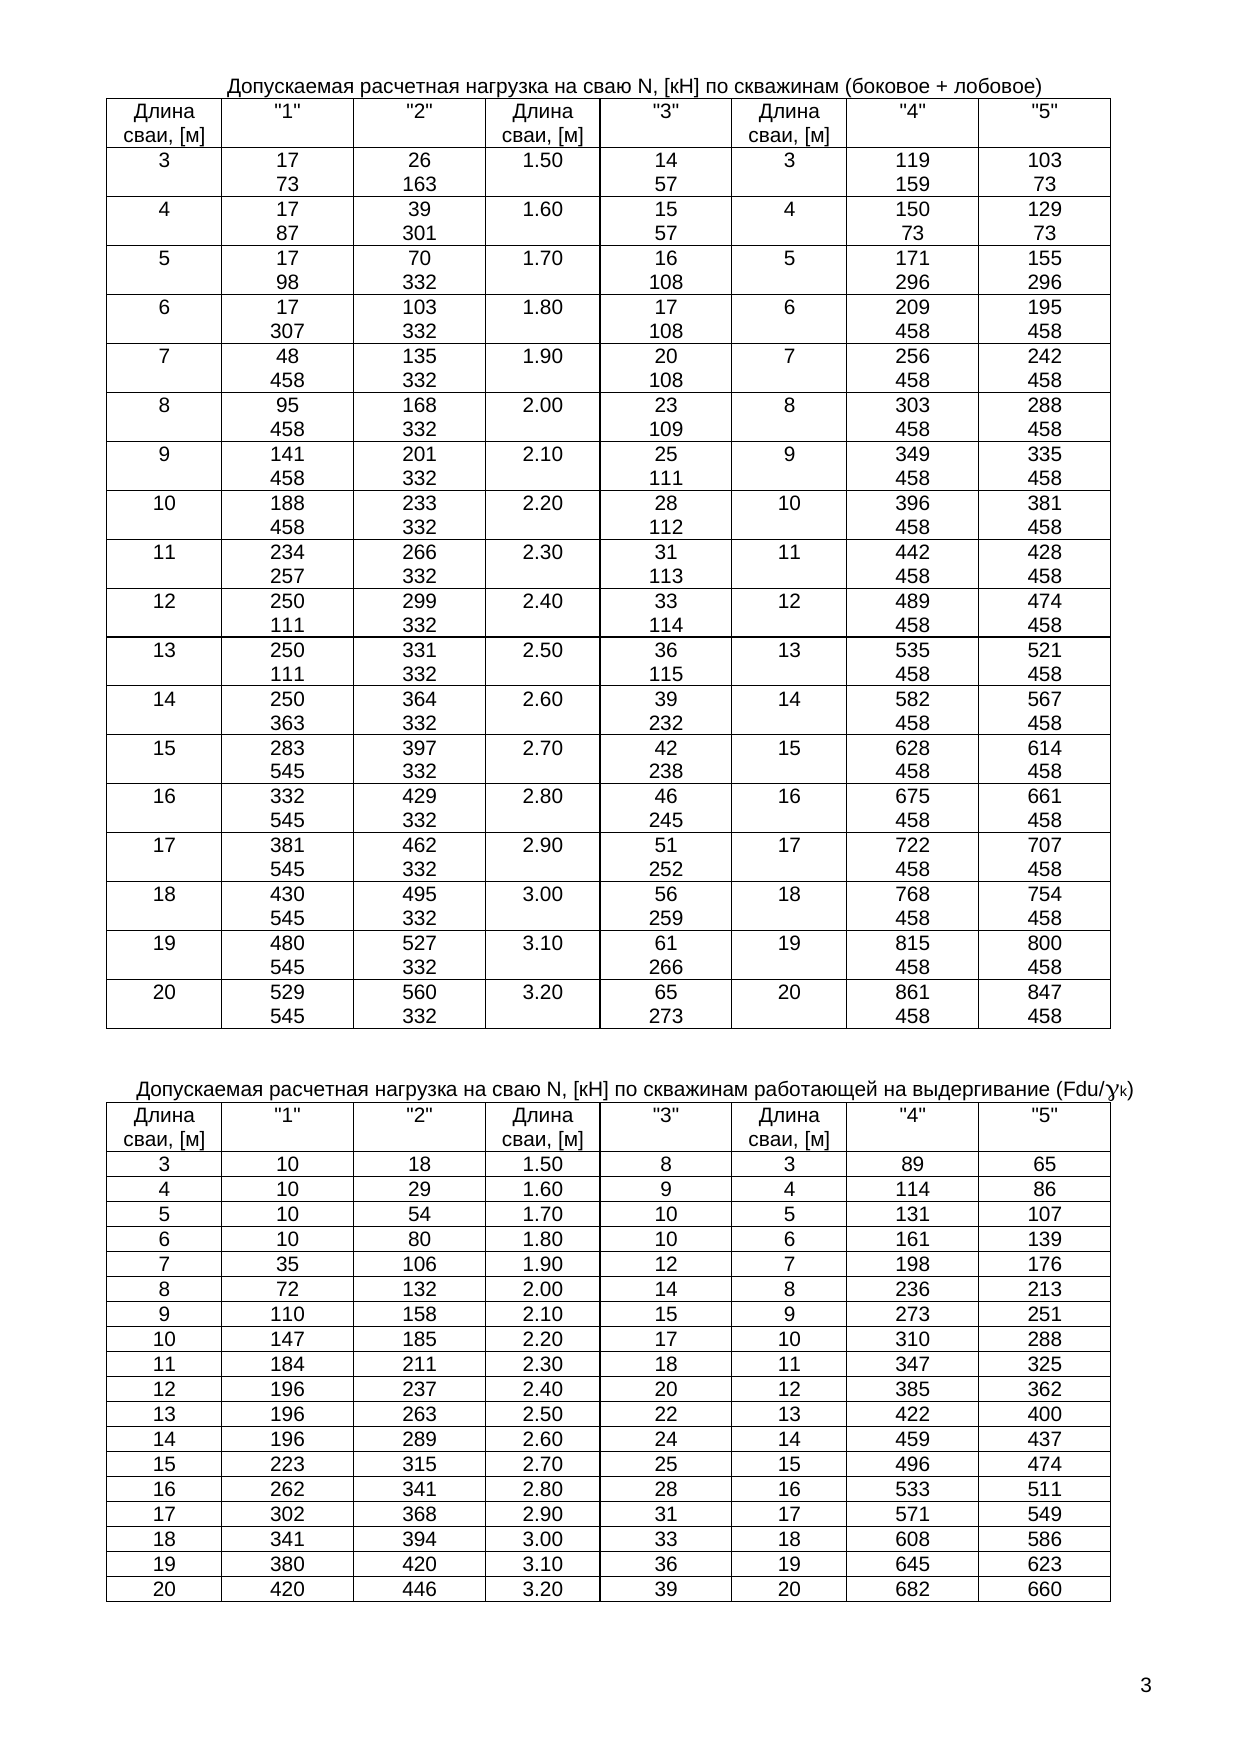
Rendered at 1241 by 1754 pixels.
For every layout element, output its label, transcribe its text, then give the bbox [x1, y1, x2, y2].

table_cell 17 [107, 1502, 221, 1526]
table_cell 1.80 [486, 295, 599, 343]
table_cell 51 252 [601, 833, 731, 881]
table_cell 7 [107, 344, 221, 392]
table_cell 462 332 [354, 833, 485, 881]
table_cell 8 [107, 1277, 221, 1301]
table_cell 3.20 [486, 1577, 599, 1601]
table_cell 9 [732, 1302, 846, 1326]
table_cell 17 98 [222, 246, 353, 294]
table_cell 161 [847, 1227, 978, 1251]
table_cell 1.70 [486, 1202, 599, 1226]
table_cell 20 [732, 980, 846, 1028]
table_cell 608 [847, 1527, 978, 1551]
table_cell 446 [354, 1577, 485, 1601]
table_cell 35 [222, 1252, 353, 1276]
table_header "4" [847, 99, 978, 147]
table_cell 256 458 [847, 344, 978, 392]
table_cell 54 [354, 1202, 485, 1226]
table_cell 14 [107, 1427, 221, 1451]
table_cell 20 [107, 980, 221, 1028]
table_cell 22 [601, 1402, 731, 1426]
table_header Длина сваи, [м] [732, 1103, 846, 1151]
table_cell 3.10 [486, 1552, 599, 1576]
table_cell 16 [107, 784, 221, 832]
table_cell 19 [107, 931, 221, 979]
table_cell 325 [979, 1352, 1110, 1376]
table_cell 184 [222, 1352, 353, 1376]
table_cell 12 [107, 589, 221, 636]
table_cell 196 [222, 1377, 353, 1401]
table_cell 2.00 [486, 393, 599, 441]
table_cell 535 458 [847, 638, 978, 685]
table_cell 533 [847, 1477, 978, 1501]
table_cell 185 [354, 1327, 485, 1351]
table_cell 299 332 [354, 589, 485, 636]
table_cell 18 [732, 1527, 846, 1551]
table_cell 14 57 [601, 148, 731, 196]
table_cell 8 [732, 393, 846, 441]
table_cell 195 458 [979, 295, 1110, 343]
table_cell 586 [979, 1527, 1110, 1551]
table_cell 3.00 [486, 882, 599, 930]
table_cell 15 [732, 735, 846, 783]
table_cell 2.20 [486, 1327, 599, 1351]
table_cell 65 [979, 1152, 1110, 1176]
table_cell 196 [222, 1427, 353, 1451]
table_cell 6 [107, 1227, 221, 1251]
table_cell 14 [732, 686, 846, 734]
table_cell 251 [979, 1302, 1110, 1326]
table_header Длина сваи, [м] [732, 99, 846, 147]
table_cell 527 332 [354, 931, 485, 979]
table_cell 3.00 [486, 1527, 599, 1551]
table_cell 2.50 [486, 638, 599, 685]
table_header Длина сваи, [м] [107, 99, 221, 147]
table_cell 9 [107, 442, 221, 489]
table_cell 114 [847, 1177, 978, 1201]
table_cell 3.10 [486, 931, 599, 979]
table_cell 4 [107, 197, 221, 245]
table_cell 2.50 [486, 1402, 599, 1426]
table_cell 17 73 [222, 148, 353, 196]
table_cell 11 [107, 1352, 221, 1376]
table_cell 396 458 [847, 491, 978, 538]
table_cell 3 [107, 148, 221, 196]
table_cell 549 [979, 1502, 1110, 1526]
table_cell 17 [601, 1327, 731, 1351]
table_cell 80 [354, 1227, 485, 1251]
table_cell 2.10 [486, 1302, 599, 1326]
table_cell 1.50 [486, 1152, 599, 1176]
table_cell 33 [601, 1527, 731, 1551]
table_cell 17 [107, 833, 221, 881]
table_cell 18 [107, 1527, 221, 1551]
table_cell 42 238 [601, 735, 731, 783]
table_cell 341 [354, 1477, 485, 1501]
table_cell 158 [354, 1302, 485, 1326]
table_cell 582 458 [847, 686, 978, 734]
table_cell 420 [222, 1577, 353, 1601]
table_cell 14 [601, 1277, 731, 1301]
table_cell 368 [354, 1502, 485, 1526]
table_cell 17 307 [222, 295, 353, 343]
table_cell 754 458 [979, 882, 1110, 930]
table_cell 288 458 [979, 393, 1110, 441]
table_cell 9 [732, 442, 846, 489]
table_cell 9 [601, 1177, 731, 1201]
table_cell 2.90 [486, 1502, 599, 1526]
table_cell 722 458 [847, 833, 978, 881]
table_cell 2.00 [486, 1277, 599, 1301]
table_cell 8 [107, 393, 221, 441]
table_cell 675 458 [847, 784, 978, 832]
table_cell 5 [107, 1202, 221, 1226]
table_header "3" [601, 99, 731, 147]
table_header "5" [979, 1103, 1110, 1151]
table_cell 7 [732, 1252, 846, 1276]
table_header "3" [601, 1103, 731, 1151]
table_cell 303 458 [847, 393, 978, 441]
table_cell 302 [222, 1502, 353, 1526]
table_cell 682 [847, 1577, 978, 1601]
table_cell 31 [601, 1502, 731, 1526]
table_cell 17 87 [222, 197, 353, 245]
table_header Длина сваи, [м] [107, 1103, 221, 1151]
table_cell 2.70 [486, 1452, 599, 1476]
table_cell 223 [222, 1452, 353, 1476]
table_header "2" [354, 99, 485, 147]
table_cell 39 301 [354, 197, 485, 245]
table_cell 2.30 [486, 540, 599, 587]
table_cell 201 332 [354, 442, 485, 489]
table_cell 10 [107, 1327, 221, 1351]
table_header "1" [222, 99, 353, 147]
table_cell 628 458 [847, 735, 978, 783]
table_cell 250 363 [222, 686, 353, 734]
table_cell 103 332 [354, 295, 485, 343]
table_cell 95 458 [222, 393, 353, 441]
table_cell 847 458 [979, 980, 1110, 1028]
table_cell 10 [601, 1227, 731, 1251]
table_cell 15 57 [601, 197, 731, 245]
table_cell 26 163 [354, 148, 485, 196]
table_cell 496 [847, 1452, 978, 1476]
table_cell 188 458 [222, 491, 353, 538]
table_cell 14 [732, 1427, 846, 1451]
table_cell 4 [732, 197, 846, 245]
table_cell 6 [732, 1227, 846, 1251]
table_cell 16 108 [601, 246, 731, 294]
table_cell 13 [732, 1402, 846, 1426]
table_cell 17 [732, 833, 846, 881]
table_cell 13 [107, 1402, 221, 1426]
table_cell 397 332 [354, 735, 485, 783]
table_cell 3 [732, 148, 846, 196]
table_cell 147 [222, 1327, 353, 1351]
table_cell 242 458 [979, 344, 1110, 392]
table_cell 13 [107, 638, 221, 685]
table_cell 10 [222, 1152, 353, 1176]
table_cell 39 [601, 1577, 731, 1601]
table_cell 3 [732, 1152, 846, 1176]
table_cell 10 [601, 1202, 731, 1226]
table_cell 442 458 [847, 540, 978, 587]
table_cell 250 111 [222, 589, 353, 636]
table_cell 2.60 [486, 1427, 599, 1451]
table_cell 560 332 [354, 980, 485, 1028]
table_header "4" [847, 1103, 978, 1151]
table_cell 2.60 [486, 686, 599, 734]
table_cell 289 [354, 1427, 485, 1451]
table_cell 2.90 [486, 833, 599, 881]
table_cell 198 [847, 1252, 978, 1276]
table_cell 2.80 [486, 784, 599, 832]
table_cell 171 296 [847, 246, 978, 294]
table_cell 11 [732, 540, 846, 587]
table_cell 28 [601, 1477, 731, 1501]
table_cell 6 [107, 295, 221, 343]
table_cell 141 458 [222, 442, 353, 489]
table_cell 768 458 [847, 882, 978, 930]
table_cell 10 [732, 491, 846, 538]
table_cell 110 [222, 1302, 353, 1326]
table_cell 341 [222, 1527, 353, 1551]
table_cell 364 332 [354, 686, 485, 734]
table_cell 15 [107, 735, 221, 783]
table_cell 132 [354, 1277, 485, 1301]
table_cell 3.20 [486, 980, 599, 1028]
table_cell 129 73 [979, 197, 1110, 245]
table_cell 48 458 [222, 344, 353, 392]
table_cell 25 111 [601, 442, 731, 489]
table_cell 2.70 [486, 735, 599, 783]
table_cell 1.80 [486, 1227, 599, 1251]
table_cell 332 545 [222, 784, 353, 832]
table_cell 385 [847, 1377, 978, 1401]
table_cell 2.40 [486, 589, 599, 636]
table_cell 18 [107, 882, 221, 930]
table_cell 571 [847, 1502, 978, 1526]
table_cell 10 [107, 491, 221, 538]
table_cell 614 458 [979, 735, 1110, 783]
table_cell 7 [107, 1252, 221, 1276]
table_cell 16 [732, 784, 846, 832]
table_cell 8 [732, 1277, 846, 1301]
table_cell 18 [354, 1152, 485, 1176]
table_cell 12 [732, 589, 846, 636]
table_cell 5 [732, 246, 846, 294]
table_cell 474 458 [979, 589, 1110, 636]
table_cell 529 545 [222, 980, 353, 1028]
table_cell 168 332 [354, 393, 485, 441]
table_cell 800 458 [979, 931, 1110, 979]
table_cell 13 [732, 638, 846, 685]
table_cell 17 [732, 1502, 846, 1526]
table_cell 56 259 [601, 882, 731, 930]
table_cell 28 112 [601, 491, 731, 538]
table_cell 420 [354, 1552, 485, 1576]
table_cell 266 332 [354, 540, 485, 587]
table_cell 310 [847, 1327, 978, 1351]
table_cell 39 232 [601, 686, 731, 734]
table_cell 150 73 [847, 197, 978, 245]
table_cell 46 245 [601, 784, 731, 832]
table_cell 135 332 [354, 344, 485, 392]
table_cell 5 [732, 1202, 846, 1226]
table_cell 25 [601, 1452, 731, 1476]
table_cell 380 [222, 1552, 353, 1576]
text Допускаемая расчетная нагрузка на сваю N, [кН] по скважинам работающей на выдергивание (Fdu/k) [118, 1077, 1152, 1102]
table_cell 86 [979, 1177, 1110, 1201]
table_cell 6 [732, 295, 846, 343]
table_cell 567 458 [979, 686, 1110, 734]
table_cell 89 [847, 1152, 978, 1176]
table_header Длина сваи, [м] [486, 1103, 599, 1151]
table_cell 233 332 [354, 491, 485, 538]
table_cell 315 [354, 1452, 485, 1476]
table_cell 1.60 [486, 197, 599, 245]
table_cell 106 [354, 1252, 485, 1276]
table_cell 1.90 [486, 344, 599, 392]
table_cell 107 [979, 1202, 1110, 1226]
table_cell 288 [979, 1327, 1110, 1351]
table_cell 429 332 [354, 784, 485, 832]
table_cell 12 [601, 1252, 731, 1276]
table_cell 437 [979, 1427, 1110, 1451]
table_cell 861 458 [847, 980, 978, 1028]
table_cell 362 [979, 1377, 1110, 1401]
table_header Длина сваи, [м] [486, 99, 599, 147]
table_cell 4 [107, 1177, 221, 1201]
table_header "2" [354, 1103, 485, 1151]
table_cell 400 [979, 1402, 1110, 1426]
table_cell 15 [732, 1452, 846, 1476]
table_cell 4 [732, 1177, 846, 1201]
table_cell 61 266 [601, 931, 731, 979]
table_cell 103 73 [979, 148, 1110, 196]
table_cell 70 332 [354, 246, 485, 294]
table_cell 17 108 [601, 295, 731, 343]
table_cell 262 [222, 1477, 353, 1501]
table_cell 155 296 [979, 246, 1110, 294]
table_cell 16 [107, 1477, 221, 1501]
table_cell 707 458 [979, 833, 1110, 881]
table_cell 131 [847, 1202, 978, 1226]
table_cell 213 [979, 1277, 1110, 1301]
table_cell 645 [847, 1552, 978, 1576]
table_cell 24 [601, 1427, 731, 1451]
table_cell 72 [222, 1277, 353, 1301]
table_cell 394 [354, 1527, 485, 1551]
table_cell 2.10 [486, 442, 599, 489]
table_cell 3 [107, 1152, 221, 1176]
table_cell 11 [732, 1352, 846, 1376]
table_cell 489 458 [847, 589, 978, 636]
table_cell 331 332 [354, 638, 485, 685]
table_cell 2.40 [486, 1377, 599, 1401]
table_cell 263 [354, 1402, 485, 1426]
table_cell 459 [847, 1427, 978, 1451]
table_cell 211 [354, 1352, 485, 1376]
table_cell 15 [107, 1452, 221, 1476]
table_cell 10 [222, 1227, 353, 1251]
table_cell 33 114 [601, 589, 731, 636]
table_cell 5 [107, 246, 221, 294]
table_cell 18 [732, 882, 846, 930]
table_cell 20 108 [601, 344, 731, 392]
table_cell 2.30 [486, 1352, 599, 1376]
table_cell 7 [732, 344, 846, 392]
table_cell 12 [107, 1377, 221, 1401]
table_header "1" [222, 1103, 353, 1151]
table_cell 234 257 [222, 540, 353, 587]
table_cell 349 458 [847, 442, 978, 489]
table_cell 19 [732, 1552, 846, 1576]
table_cell 2.20 [486, 491, 599, 538]
table_cell 12 [732, 1377, 846, 1401]
table_header "5" [979, 99, 1110, 147]
table_cell 119 159 [847, 148, 978, 196]
table_cell 65 273 [601, 980, 731, 1028]
table_cell 1.70 [486, 246, 599, 294]
table_cell 29 [354, 1177, 485, 1201]
table_cell 1.90 [486, 1252, 599, 1276]
table_cell 10 [732, 1327, 846, 1351]
table_cell 19 [107, 1552, 221, 1576]
table_cell 20 [732, 1577, 846, 1601]
table_cell 20 [601, 1377, 731, 1401]
table_cell 15 [601, 1302, 731, 1326]
table_cell 480 545 [222, 931, 353, 979]
table_cell 422 [847, 1402, 978, 1426]
table_cell 18 [601, 1352, 731, 1376]
table_cell 209 458 [847, 295, 978, 343]
table_cell 815 458 [847, 931, 978, 979]
table_cell 176 [979, 1252, 1110, 1276]
table_cell 11 [107, 540, 221, 587]
table_cell 521 458 [979, 638, 1110, 685]
table_cell 10 [222, 1177, 353, 1201]
table_cell 381 458 [979, 491, 1110, 538]
table_cell 19 [732, 931, 846, 979]
table_cell 335 458 [979, 442, 1110, 489]
table_cell 430 545 [222, 882, 353, 930]
table_cell 16 [732, 1477, 846, 1501]
table_cell 1.60 [486, 1177, 599, 1201]
table_cell 14 [107, 686, 221, 734]
table_cell 236 [847, 1277, 978, 1301]
table_cell 8 [601, 1152, 731, 1176]
table_cell 347 [847, 1352, 978, 1376]
table_cell 283 545 [222, 735, 353, 783]
table_cell 2.80 [486, 1477, 599, 1501]
table_cell 1.50 [486, 148, 599, 196]
table_cell 237 [354, 1377, 485, 1401]
table_cell 36 [601, 1552, 731, 1576]
table_cell 495 332 [354, 882, 485, 930]
table_cell 139 [979, 1227, 1110, 1251]
table_cell 23 109 [601, 393, 731, 441]
table_cell 20 [107, 1577, 221, 1601]
table_cell 661 458 [979, 784, 1110, 832]
table_cell 196 [222, 1402, 353, 1426]
table_cell 31 113 [601, 540, 731, 587]
table_cell 273 [847, 1302, 978, 1326]
table_cell 660 [979, 1577, 1110, 1601]
table_cell 381 545 [222, 833, 353, 881]
table_cell 428 458 [979, 540, 1110, 587]
table_cell 9 [107, 1302, 221, 1326]
table_cell 511 [979, 1477, 1110, 1501]
table_cell 474 [979, 1452, 1110, 1476]
table_cell 36 115 [601, 638, 731, 685]
table_cell 623 [979, 1552, 1110, 1576]
text Допускаемая расчетная нагрузка на сваю N, [кН] по скважинам (боковое + лобовое) [118, 74, 1152, 98]
table_cell 250 111 [222, 638, 353, 685]
table_cell 10 [222, 1202, 353, 1226]
